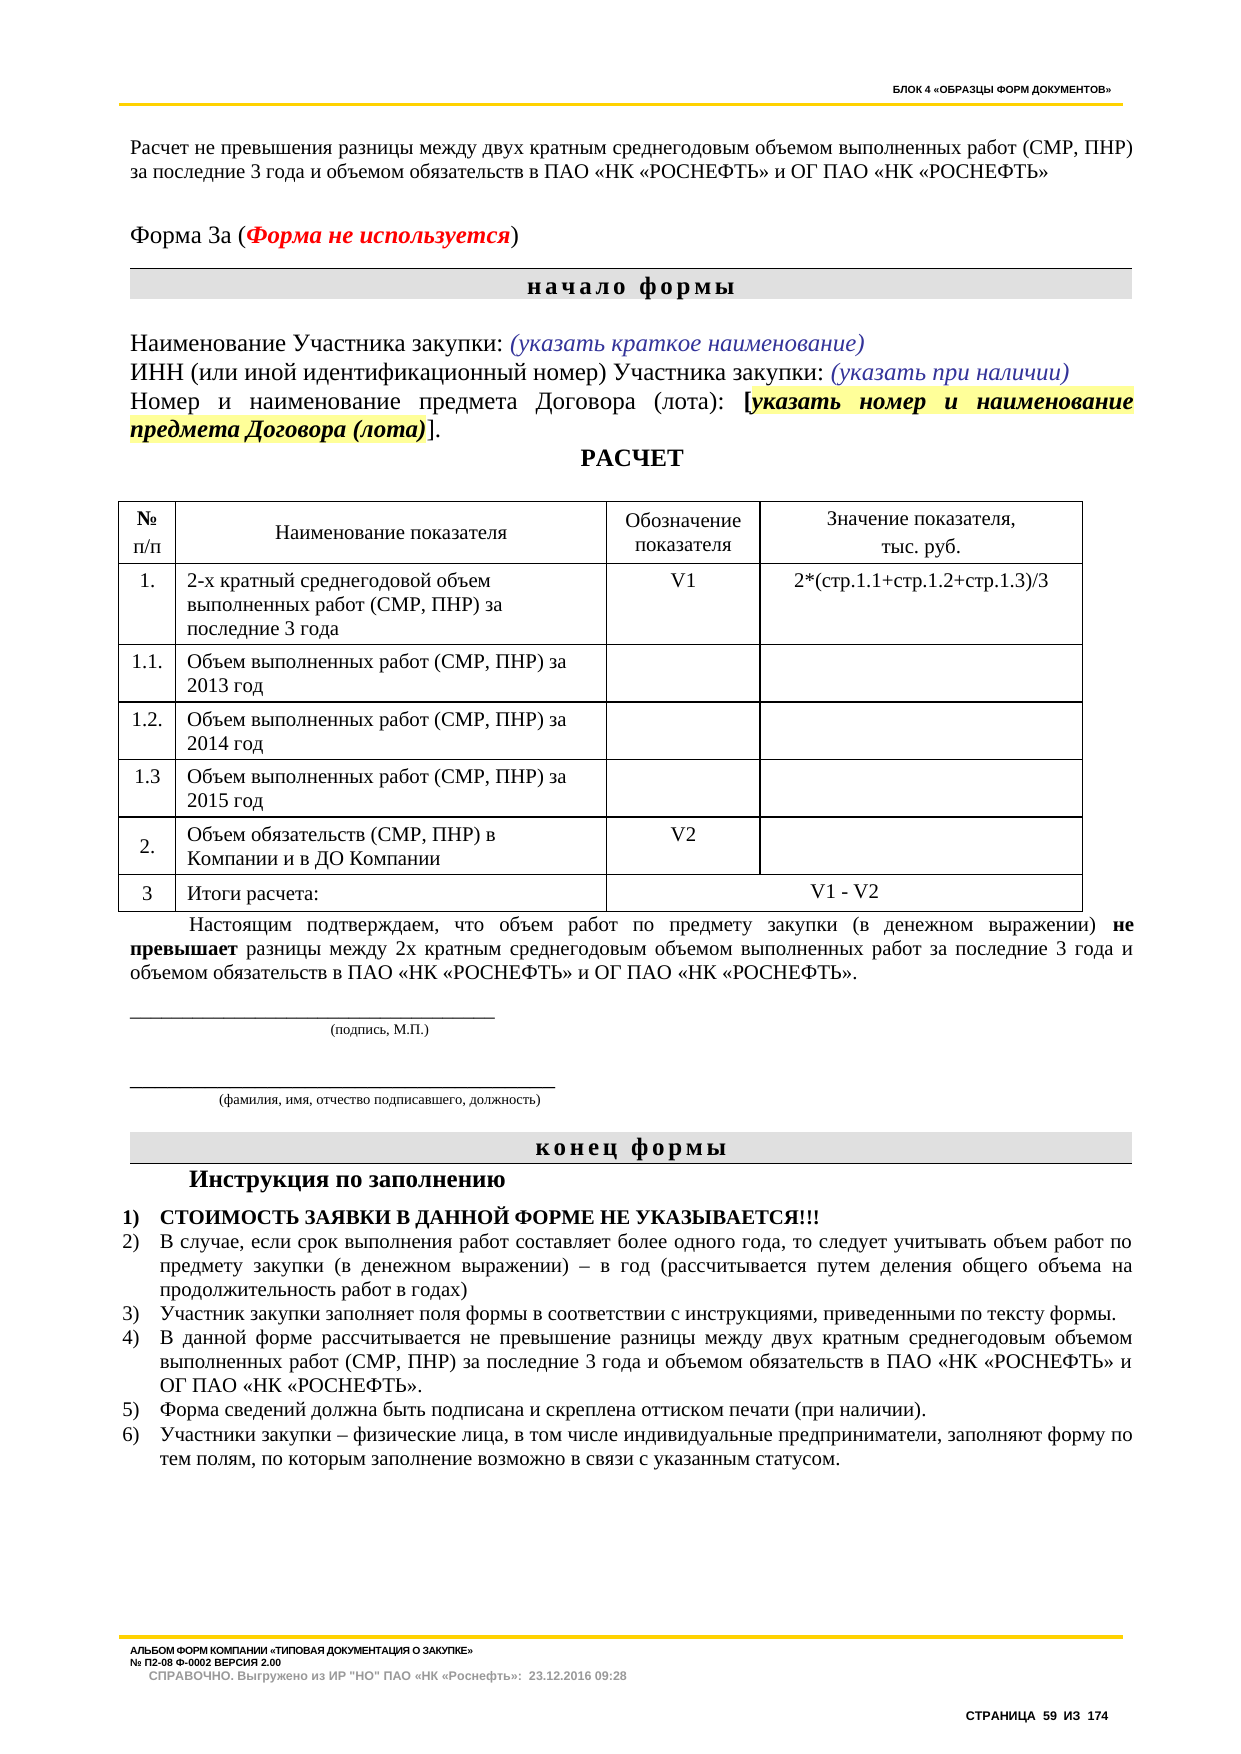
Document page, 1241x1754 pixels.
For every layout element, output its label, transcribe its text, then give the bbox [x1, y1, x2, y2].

text начало формы [130, 269, 1132, 299]
text Настоящим подтверждаем, что объем работ по предмету закупки (в денежном выражении) не превышает разницы между 2х кратным среднегодовым объемом выполненных работ за последние 3 года и объемом обязательств в ПАО «НК «РОСНЕФТЬ» и ОГ ПАО «НК «РОСНЕФТЬ». [130, 912, 1134, 984]
table_cell 3 [119, 875, 175, 911]
list СТОИМОСТЬ ЗАЯВКИ В ДАННОЙ ФОРМЕ НЕ УКАЗЫВАЕТСЯ!!! [122, 1205, 1134, 1229]
table_cell 1.3 [119, 760, 175, 816]
table_cell 1.2. [119, 703, 175, 759]
table_cell [761, 760, 1082, 816]
list В случае, если срок выполнения работ составляет более одного года, то следует учитывать объем работ по предмету закупки (в денежном выражении) – в год (рассчитывается путем деления общего объема на продолжительность работ в годах) [122, 1229, 1134, 1301]
table_header Значение показателя, тыс. руб. [761, 502, 1082, 562]
table_cell 1.1. [119, 645, 175, 701]
table_cell Объем выполненных работ (СМР, ПНР) за 2015 год [176, 760, 606, 816]
text Номер и наименование предмета Договора (лота): [указать номер и наименование предмета Договора (лота)]. [130, 386, 1134, 443]
text Форма 3а (Форма не используется) [130, 221, 1134, 249]
list Участники закупки – физические лица, в том числе индивидуальные предприниматели, заполняют форму по тем полям, по которым заполнение возможно в связи с указанным статусом. [122, 1421, 1134, 1469]
table_cell [607, 760, 759, 816]
text конец формы [130, 1132, 1132, 1163]
table_header Наименование показателя [176, 502, 606, 562]
table_cell Объем обязательств (СМР, ПНР) в Компании и в ДО Компании [176, 818, 606, 874]
text __________________________________ [130, 1062, 629, 1091]
text Расчет не превышения разницы между двух кратным среднегодовым объемом выполненных работ (СМР, ПНР) за последние 3 года и объемом обязательств в ПАО «НК «РОСНЕФТЬ» и ОГ ПАО «НК «РОСНЕФТЬ» [130, 135, 1134, 183]
table_cell Итоги расчета: [176, 875, 606, 911]
list В данной форме рассчитывается не превышение разницы между двух кратным среднегодовым объемом выполненных работ (СМР, ПНР) за последние 3 года и объемом обязательств в ПАО «НК «РОСНЕФТЬ» и ОГ ПАО «НК «РОСНЕФТЬ». [122, 1325, 1134, 1397]
table_header № п/п [119, 502, 175, 562]
text ___________________________________ [130, 996, 629, 1021]
text (подпись, М.П.) [130, 1021, 629, 1049]
table_cell 2*(стр.1.1+стр.1.2+стр.1.3)/3 [761, 564, 1082, 644]
list Форма сведений должна быть подписана и скреплена оттиском печати (при наличии). [122, 1397, 1134, 1421]
table_cell Объем выполненных работ (СМР, ПНР) за 2014 год [176, 703, 606, 759]
table_cell 2. [119, 818, 175, 874]
table_header Обозначение показателя [607, 502, 759, 562]
text РАСЧЕТ [130, 443, 1134, 472]
table_cell V1 [607, 564, 759, 644]
text Инструкция по заполнению [130, 1164, 1134, 1192]
text ИНН (или иной идентификационный номер) Участника закупки: (указать при наличии) [130, 357, 1134, 386]
table_cell Объем выполненных работ (СМР, ПНР) за 2013 год [176, 645, 606, 701]
table_cell 2-х кратный среднегодовой объем выполненных работ (СМР, ПНР) за последние 3 года [176, 564, 606, 644]
text (фамилия, имя, отчество подписавшего, должность) [130, 1091, 629, 1119]
table_cell [607, 703, 759, 759]
table_cell [761, 703, 1082, 759]
table_cell [607, 645, 759, 701]
list Участник закупки заполняет поля формы в соответствии с инструкциями, приведенными по тексту формы. [122, 1301, 1134, 1325]
text Наименование Участника закупки: (указать краткое наименование) [130, 328, 1134, 357]
table_cell V2 [607, 818, 759, 874]
table_cell [761, 818, 1082, 874]
table_cell 1. [119, 564, 175, 644]
table_cell V1 - V2 [607, 875, 1082, 911]
table_cell [761, 645, 1082, 701]
